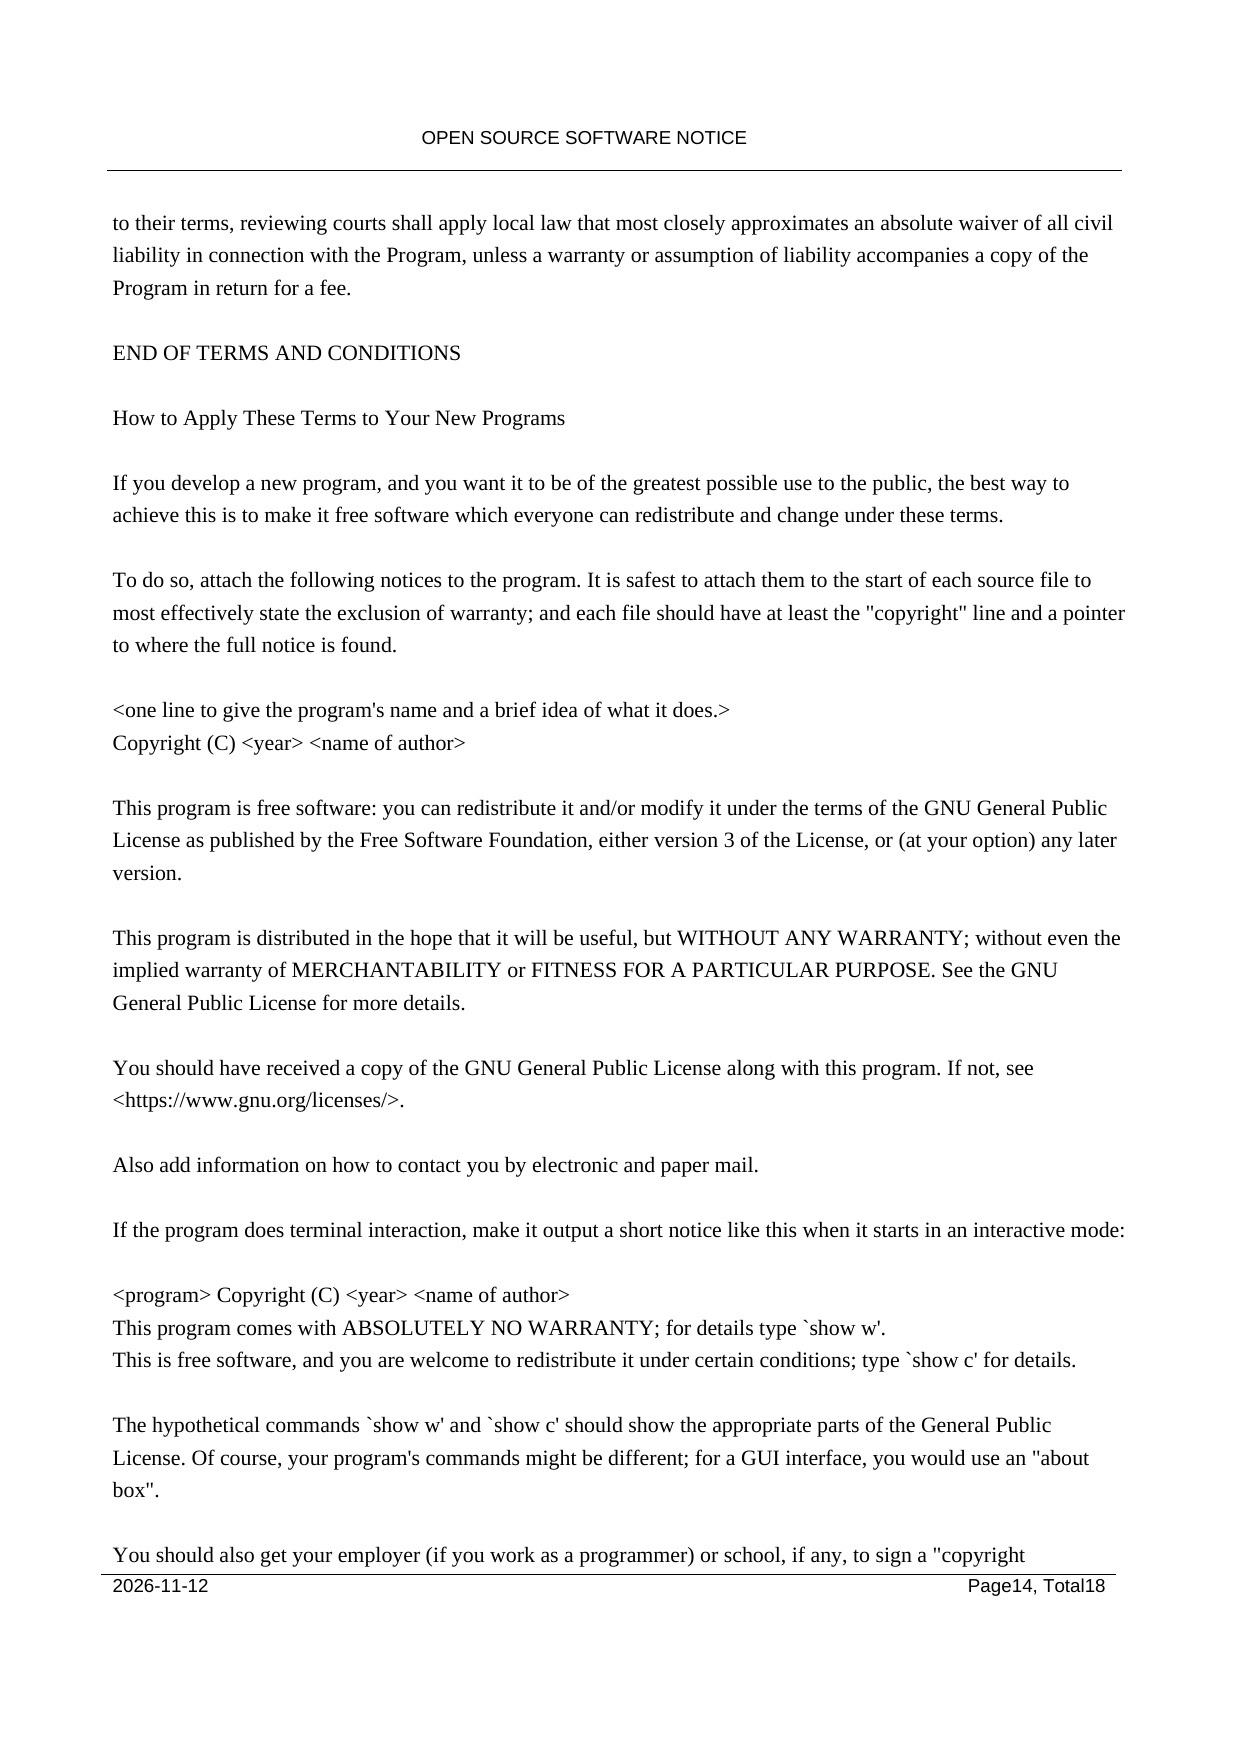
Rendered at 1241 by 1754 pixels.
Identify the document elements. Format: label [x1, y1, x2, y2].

text [112, 206, 1128, 1571]
